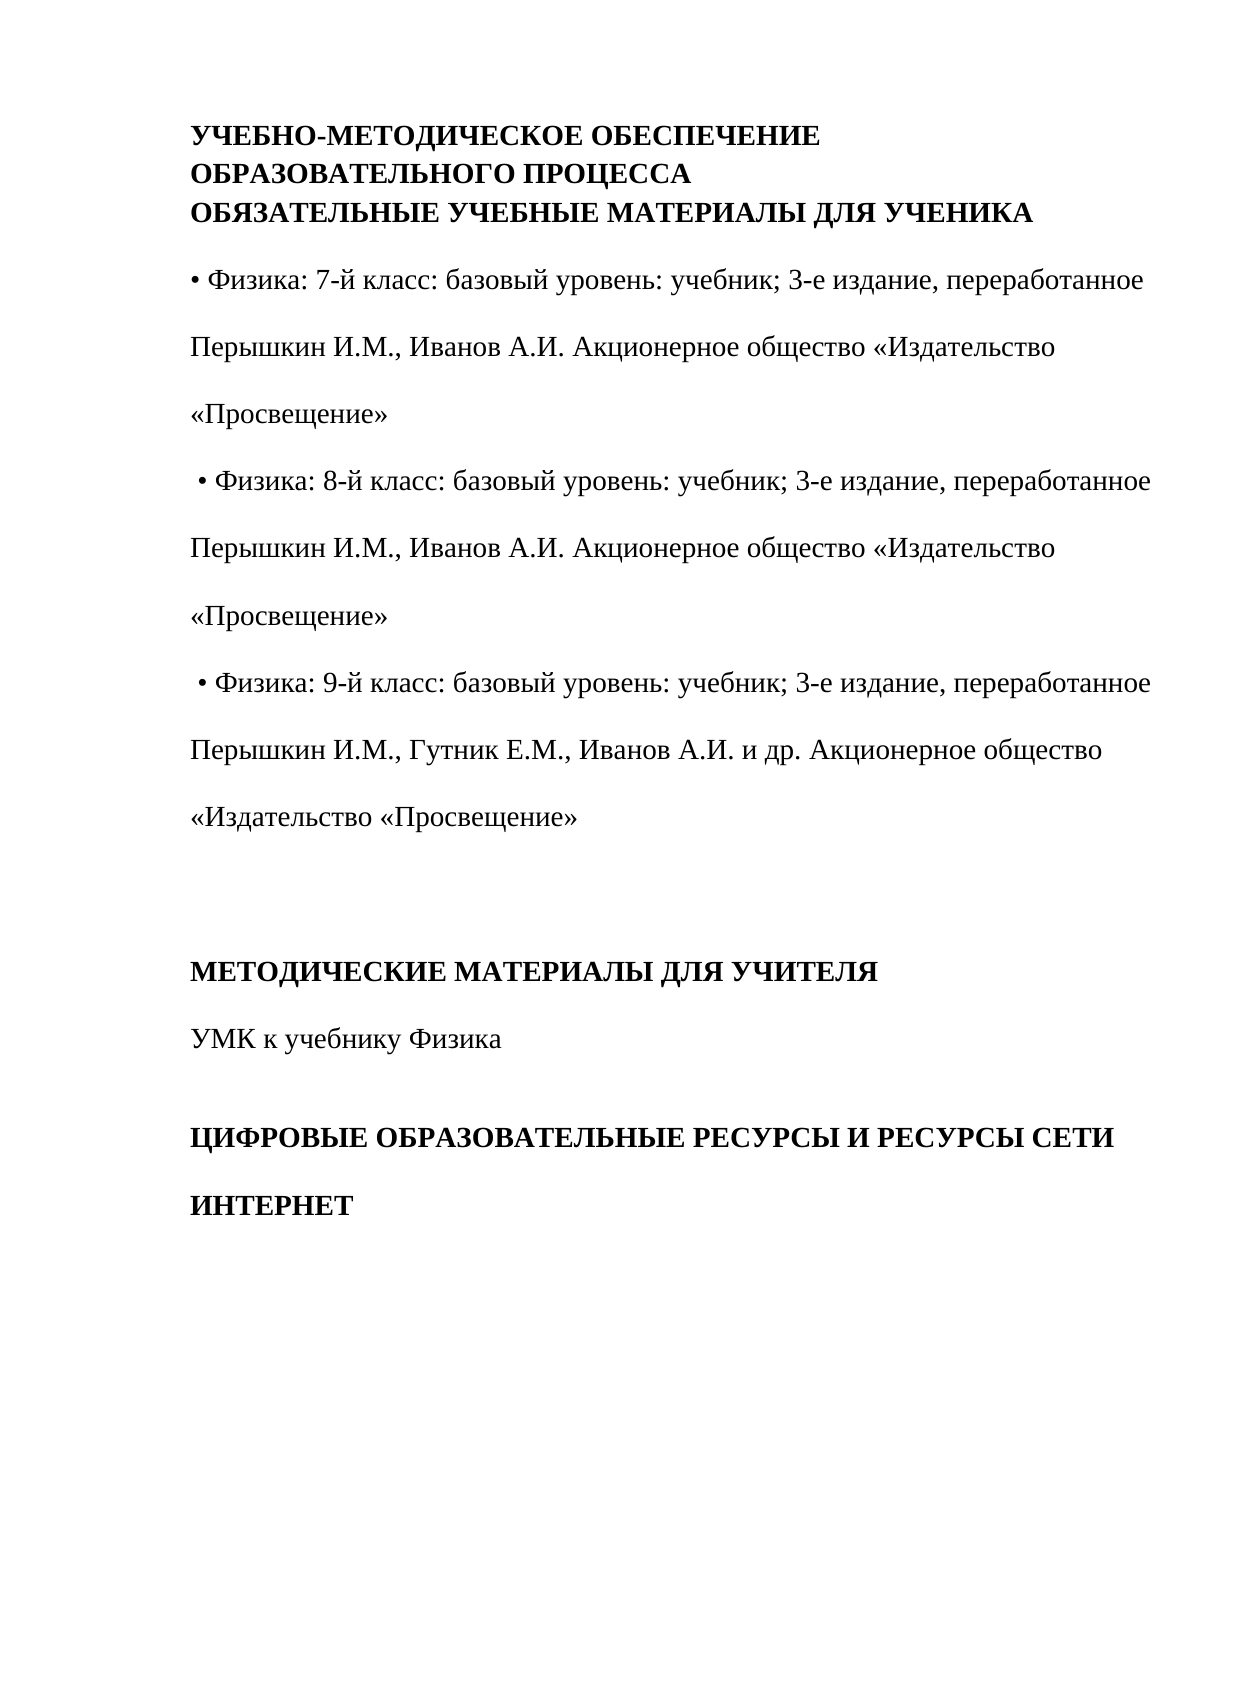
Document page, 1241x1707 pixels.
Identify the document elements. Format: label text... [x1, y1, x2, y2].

text ЦИФРОВЫЕ ОБРАЗОВАТЕЛЬНЫЕ РЕСУРСЫ И РЕСУРСЫ СЕТИ ИНТЕРНЕТ [190, 1121, 1152, 1221]
text ОБЯЗАТЕЛЬНЫЕ УЧЕБНЫЕ МАТЕРИАЛЫ ДЛЯ УЧЕНИКА [190, 195, 1152, 229]
text МЕТОДИЧЕСКИЕ МАТЕРИАЛЫ ДЛЯ УЧИТЕЛЯ [190, 954, 1152, 988]
text • Физика: 7-й класс: базовый уровень: учебник; 3-е издание, переработанное Перышкин И.М., Иванов А.И. Акционерное общество «Издательство «Просвещение» • Физика: 8-й класс: базовый уровень: учебник; 3-е издание, переработанное Перышкин И.М., Иванов А.И. Акционерное общество «Издательство «Просвещение» • Физика: 9-й класс: базовый уровень: учебник; 3-е издание, переработанное Перышкин И.М., Гутник Е.М., Иванов А.И. и др. Акционерное общество «Издательство «Просвещение» [190, 262, 1152, 832]
text УМК к учебнику Физика [190, 1021, 1152, 1055]
text УЧЕБНО-МЕТОДИЧЕСКОЕ ОБЕСПЕЧЕНИЕ ОБРАЗОВАТЕЛЬНОГО ПРОЦЕССА [190, 118, 1152, 190]
